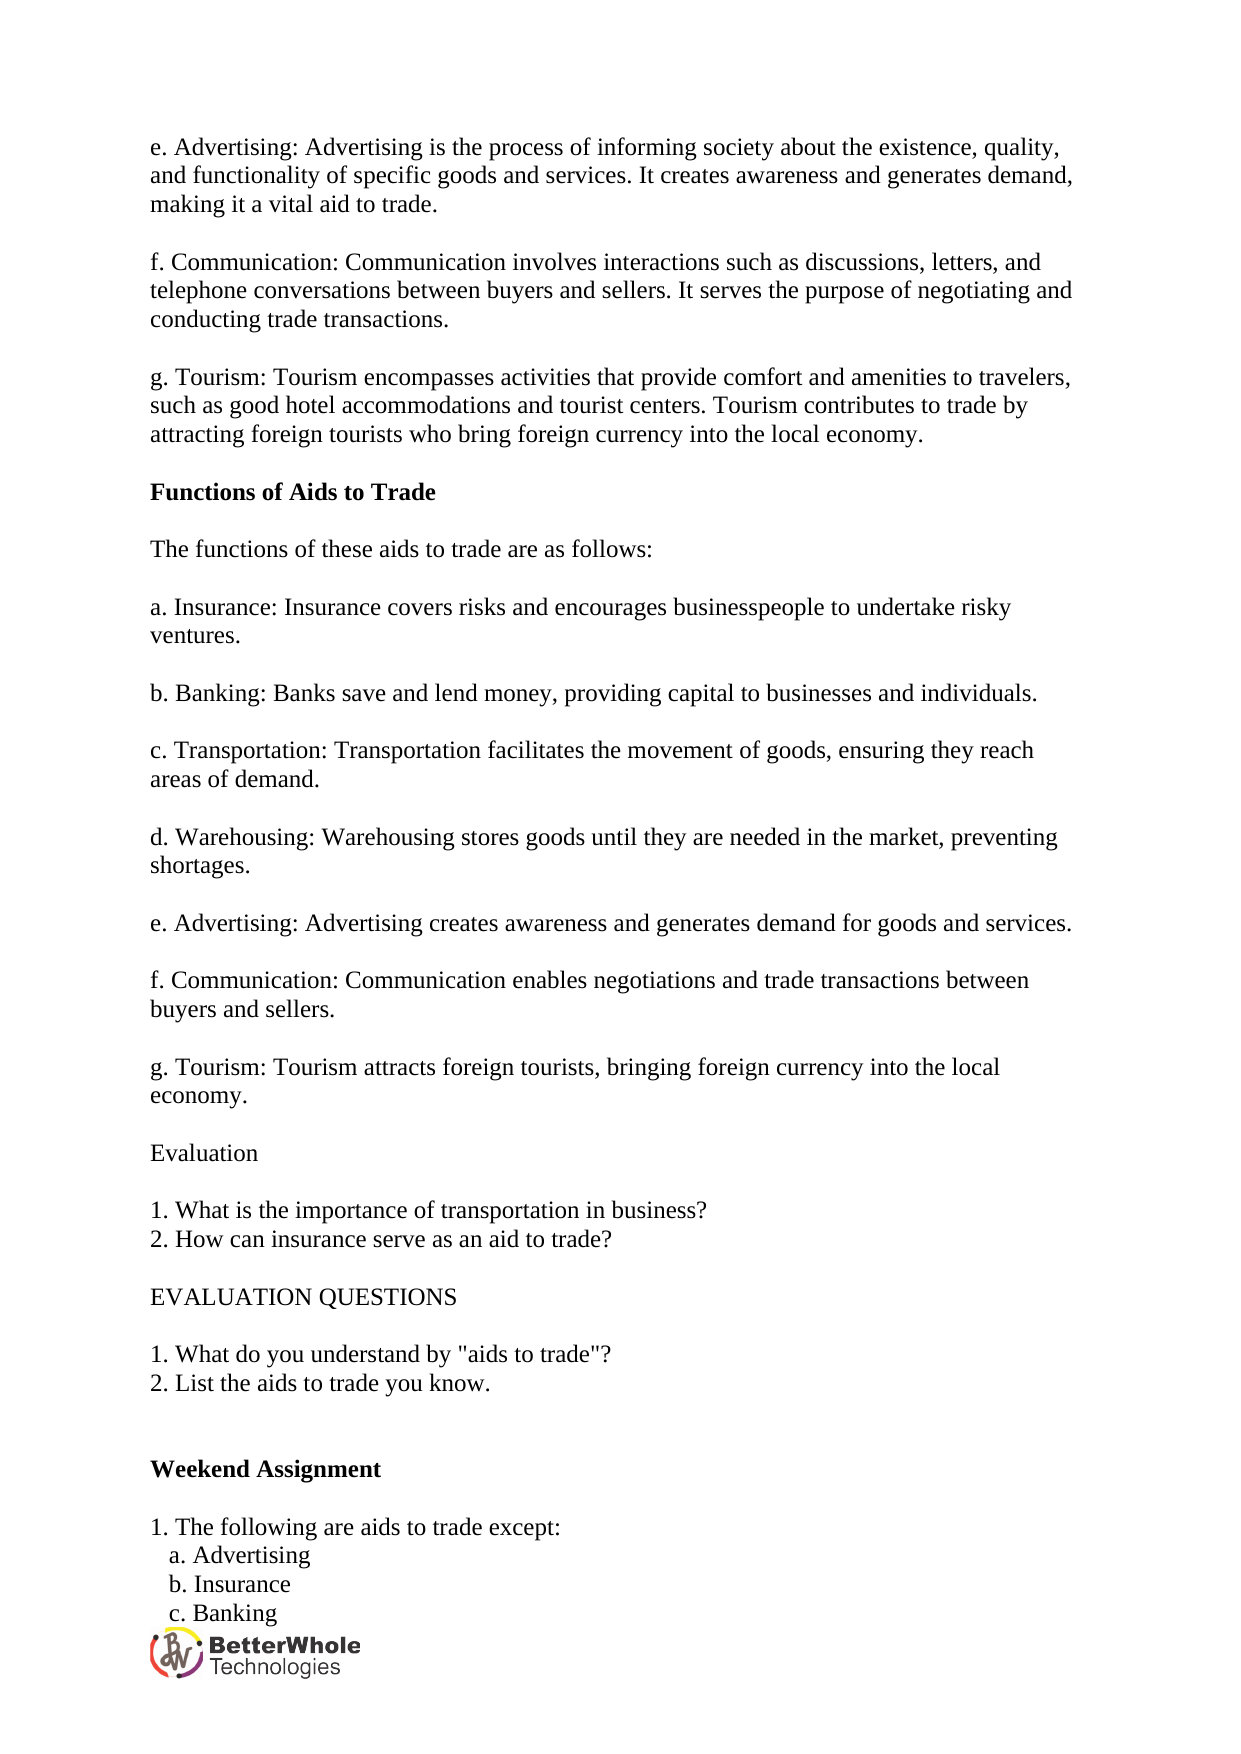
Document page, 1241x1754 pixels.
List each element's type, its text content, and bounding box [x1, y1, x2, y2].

text The functions of these aids to trade are as follows: [150, 534, 1090, 563]
text Functions of Aids to Trade [150, 477, 1090, 506]
text Weekend Assignment [150, 1454, 1090, 1483]
text g. Tourism: Tourism attracts foreign tourists, bringing foreign currency into the local economy. [150, 1052, 1090, 1109]
text EVALUATION QUESTIONS [150, 1282, 1090, 1311]
text 2. List the aids to trade you know. [150, 1368, 1090, 1397]
text c. Transportation: Transportation facilitates the movement of goods, ensuring they reach areas of demand. [150, 736, 1090, 793]
text g. Tourism: Tourism encompasses activities that provide comfort and amenities to travelers, such as good hotel accommodations and tourist centers. Tourism contributes to trade by attracting foreign tourists who bring foreign currency into the local economy. [150, 362, 1090, 448]
text e. Advertising: Advertising is the process of informing society about the existence, quality, and functionality of specific goods and services. It creates awareness and generates demand, making it a vital aid to trade. [150, 132, 1090, 218]
text a. Advertising [150, 1541, 1090, 1569]
text e. Advertising: Advertising creates awareness and generates demand for goods and services. [150, 908, 1090, 937]
text 2. How can insurance serve as an aid to trade? [150, 1224, 1090, 1253]
text b. Banking: Banks save and lend money, providing capital to businesses and individuals. [150, 678, 1090, 707]
text a. Insurance: Insurance covers risks and encourages businesspeople to undertake risky ventures. [150, 592, 1090, 649]
picture [150, 1627, 360, 1679]
text 1. What do you understand by "aids to trade"? [150, 1339, 1090, 1368]
text 1. What is the importance of transportation in business? [150, 1196, 1090, 1224]
text f. Communication: Communication involves interactions such as discussions, letters, and telephone conversations between buyers and sellers. It serves the purpose of negotiating and conducting trade transactions. [150, 247, 1090, 333]
text Evaluation [150, 1138, 1090, 1167]
text b. Insurance [150, 1569, 1090, 1598]
text f. Communication: Communication enables negotiations and trade transactions between buyers and sellers. [150, 966, 1090, 1023]
text d. Warehousing: Warehousing stores goods until they are needed in the market, preventing shortages. [150, 822, 1090, 879]
text c. Banking [150, 1598, 1090, 1627]
text 1. The following are aids to trade except: [150, 1512, 1090, 1541]
